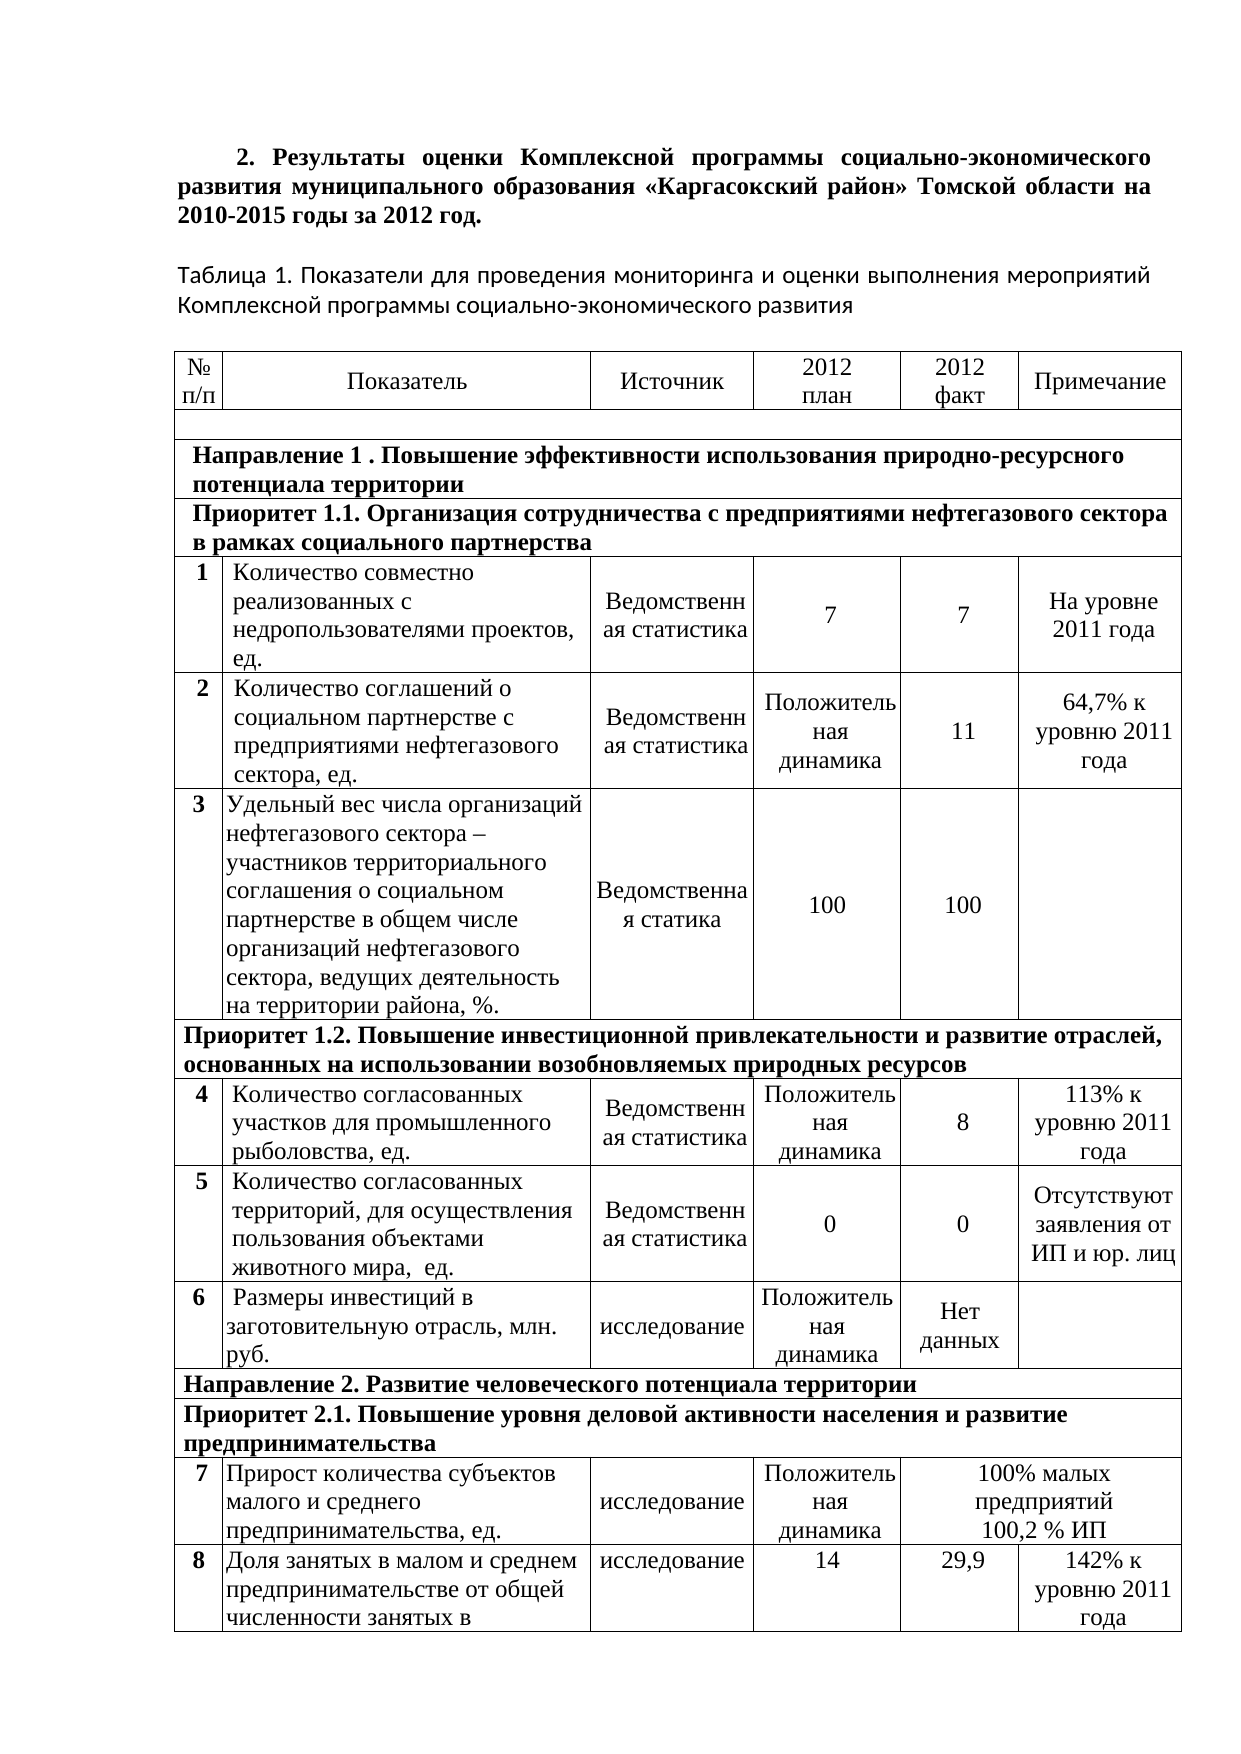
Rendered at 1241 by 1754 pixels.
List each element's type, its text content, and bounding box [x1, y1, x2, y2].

table_cell [175, 410, 1181, 439]
table_cell Размеры инвестиций в заготовительную отрасль, млн. руб. [223, 1282, 590, 1368]
table_cell 5 [175, 1166, 222, 1281]
table_cell 8 [901, 1079, 1018, 1165]
table_cell Количество согласованных территорий, для осуществления пользования объектами животного мира, ед. [223, 1166, 590, 1281]
table_cell Приоритет 1.2. Повышение инвестиционной привлекательности и развитие отраслей, основанных на использовании возобновляемых природных ресурсов [175, 1020, 1181, 1078]
table_cell 7 [901, 557, 1018, 672]
table_cell Отсутствуют заявления от ИП и юр. лиц [1019, 1166, 1181, 1281]
table_cell Количество совместно реализованных с недропользователями проектов, ед. [223, 557, 590, 672]
table_cell 7 [754, 557, 900, 672]
table_header 2012 план [754, 352, 900, 409]
table_header 2012 факт [901, 352, 1018, 409]
table_cell 142% к уровню 2011 года [1019, 1545, 1181, 1631]
table_cell Ведомственная статистика [591, 557, 753, 672]
table_cell 113% к уровню 2011 года [1019, 1079, 1181, 1165]
table_cell исследование [591, 1545, 753, 1631]
table_cell [1019, 1282, 1181, 1368]
table_cell Направление 1 . Повышение эффективности использования природно-ресурсного потенциала территории [175, 440, 1181, 497]
text 2. Результаты оценки Комплексной программы социально-экономического развития муниципального образования «Каргасокский район» Томской области на 2010-2015 годы за 2012 год. [177, 142, 1152, 228]
table_cell Ведомственная статика [591, 789, 753, 1019]
table_cell Прирост количества субъектов малого и среднего предпринимательства, ед. [223, 1458, 590, 1544]
table_cell исследование [591, 1282, 753, 1368]
table_header № п/п [175, 352, 222, 409]
table_cell Ведомственная статистика [591, 673, 753, 788]
table_cell 8 [175, 1545, 222, 1631]
table_cell 7 [175, 1458, 222, 1544]
table_cell [1019, 789, 1181, 1019]
table_cell Положительная динамика [754, 1282, 900, 1368]
table_cell На уровне 2011 года [1019, 557, 1181, 672]
table_header Источник [591, 352, 753, 409]
table_cell Приоритет 1.1. Организация сотрудничества с предприятиями нефтегазового сектора в рамках социального партнерства [175, 499, 1181, 556]
table_cell 100 [754, 789, 900, 1019]
table_cell 100 [901, 789, 1018, 1019]
table_cell 3 [175, 789, 222, 1019]
table_cell Положительная динамика [754, 1458, 900, 1544]
table_cell Положительная динамика [754, 673, 900, 788]
table_cell 100% малых предприятий 100,2 % ИП [901, 1458, 1181, 1544]
table_cell 29,9 [901, 1545, 1018, 1631]
table_cell Количество согласованных участков для промышленного рыболовства, ед. [223, 1079, 590, 1165]
table_cell 11 [901, 673, 1018, 788]
table_cell Положительная динамика [754, 1079, 900, 1165]
text Таблица 1. Показатели для проведения мониторинга и оценки выполнения мероприятий Комплексной программы социально-экономического развития [177, 259, 1152, 320]
table_cell 1 [175, 557, 222, 672]
table_header Показатель [223, 352, 590, 409]
table_cell 2 [175, 673, 222, 788]
table_cell Удельный вес числа организаций нефтегазового сектора – участников территориального соглашения о социальном партнерстве в общем числе организаций нефтегазового сектора, ведущих деятельность на территории района, %. [223, 789, 590, 1019]
table_cell 64,7% к уровню 2011 года [1019, 673, 1181, 788]
table_cell 14 [754, 1545, 900, 1631]
table_cell Количество соглашений о социальном партнерстве с предприятиями нефтегазового сектора, ед. [223, 673, 590, 788]
table_header Примечание [1019, 352, 1181, 409]
table_cell Направление 2. Развитие человеческого потенциала территории [175, 1369, 1181, 1398]
table_cell 0 [901, 1166, 1018, 1281]
table_cell Ведомственная статистика [591, 1079, 753, 1165]
table_cell 6 [175, 1282, 222, 1368]
table_cell исследование [591, 1458, 753, 1544]
table_cell 0 [754, 1166, 900, 1281]
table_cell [223, 1545, 590, 1631]
table_cell Приоритет 2.1. Повышение уровня деловой активности населения и развитие предпринимательства [175, 1399, 1181, 1457]
table_cell 4 [175, 1079, 222, 1165]
table_cell Ведомственная статистика [591, 1166, 753, 1281]
table_cell Нет данных [901, 1282, 1018, 1368]
